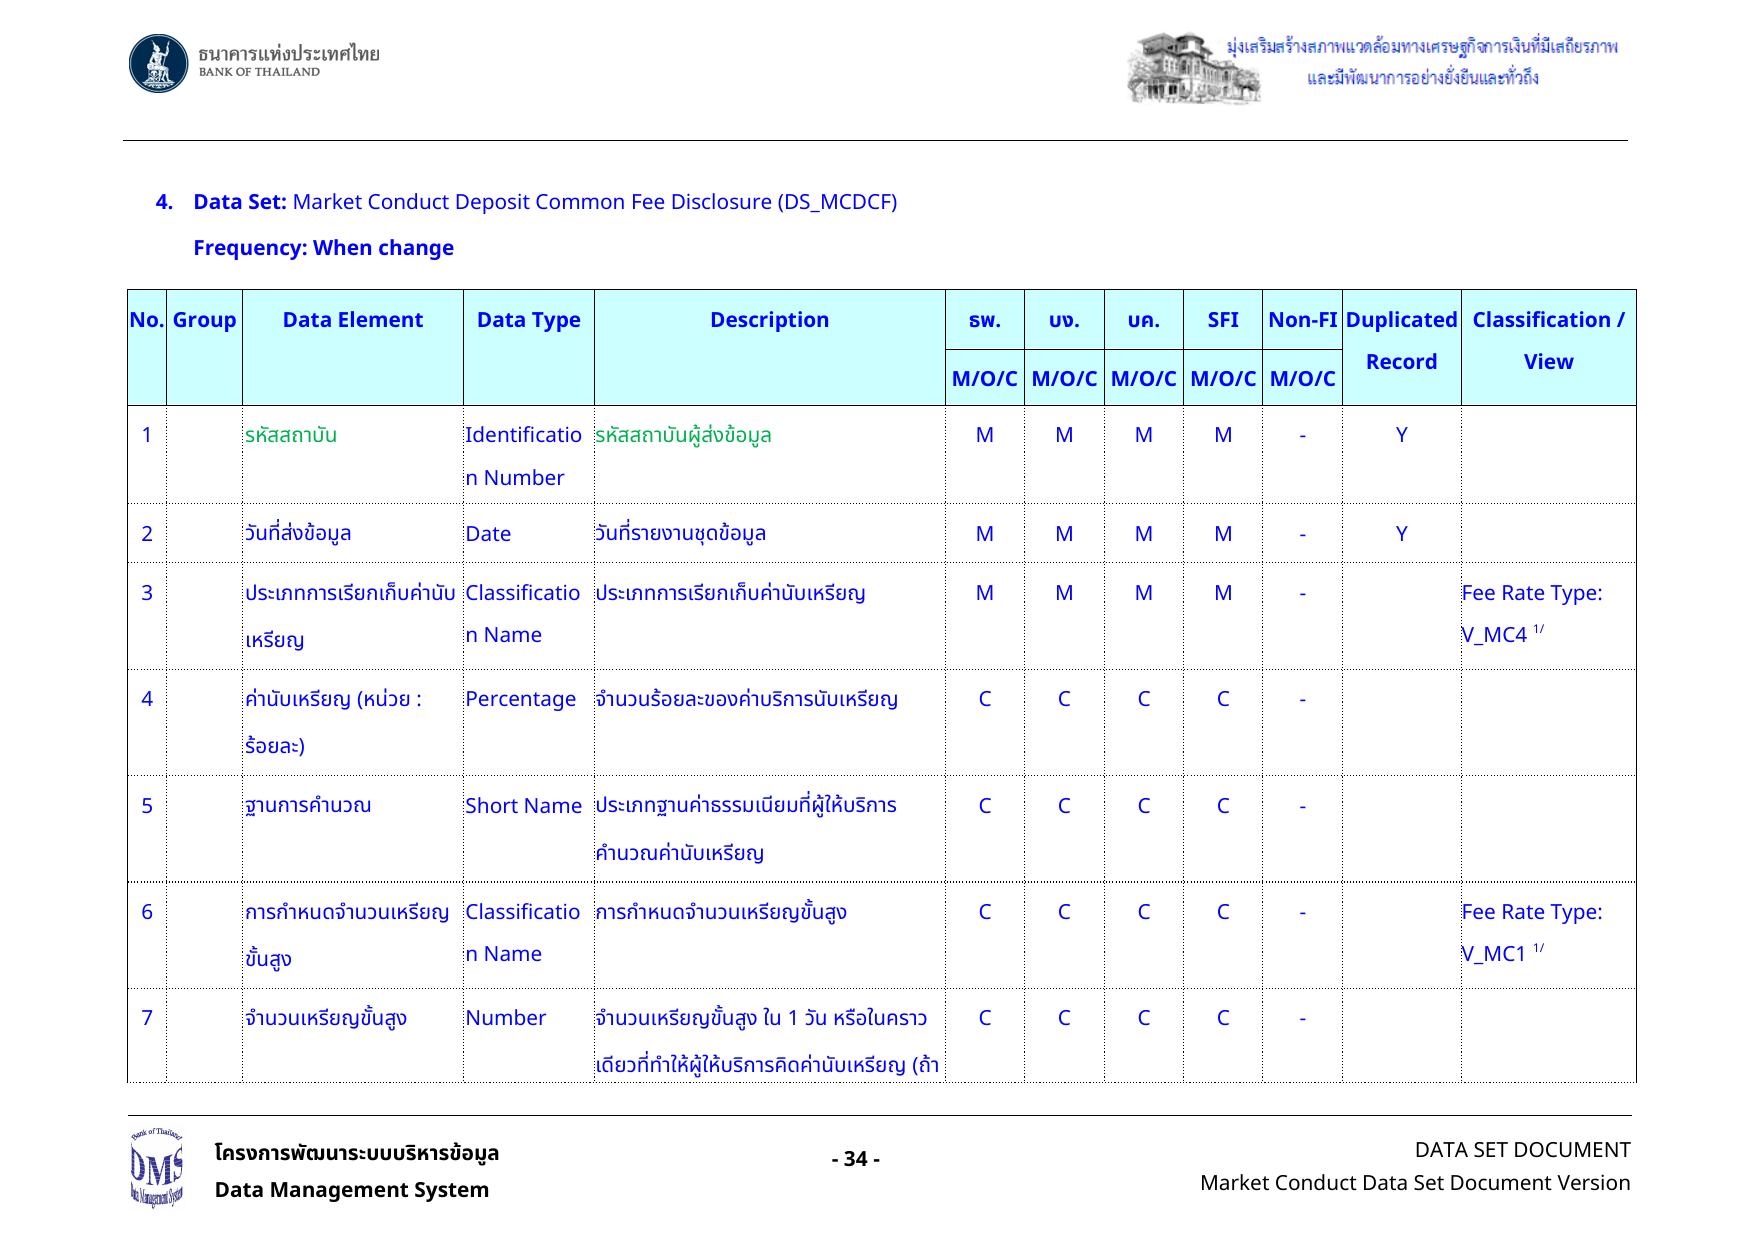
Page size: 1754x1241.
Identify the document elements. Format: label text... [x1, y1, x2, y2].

table_cell ประเภทฐานค่าธรรมเนียมที่ผู้ให้บริการคำนวณค่านับเหรียญ [595, 775, 945, 881]
table_header ธพ. [946, 290, 1024, 348]
list Frequency: When change [193, 218, 1626, 264]
table_cell [166, 988, 243, 1082]
table_cell M [1104, 562, 1183, 668]
table_cell C [1184, 988, 1263, 1082]
table_cell 1 [128, 406, 166, 503]
table_header Non-FI [1263, 290, 1342, 348]
table_cell [1461, 988, 1636, 1082]
table_cell - [1263, 406, 1342, 503]
table_cell M [945, 406, 1024, 503]
table_cell [1343, 775, 1461, 881]
table_cell Short Name [463, 775, 594, 881]
table_cell C [945, 775, 1024, 881]
table_cell M/O/C [1263, 350, 1342, 404]
subtitle Data Set: Market Conduct Deposit Common Fee Disclosure (DS_MCDCF) [156, 172, 1626, 218]
table_cell [1343, 669, 1461, 775]
table_cell วันที่ส่งข้อมูล [243, 503, 463, 562]
table_header No. [128, 290, 166, 404]
table_header Description [595, 290, 945, 404]
table_cell C [945, 881, 1024, 988]
table_cell [1461, 406, 1636, 503]
table_cell C [1104, 881, 1183, 988]
table_cell Fee Rate Type: V_MC1 1/ [1461, 881, 1636, 988]
table_cell M [1104, 406, 1183, 503]
table_cell จำนวนร้อยละของค่าบริการนับเหรียญ [595, 669, 945, 775]
table_cell [166, 406, 243, 503]
table_cell C [1104, 669, 1183, 775]
table_cell M [1184, 503, 1263, 562]
table_cell C [945, 669, 1024, 775]
table_cell C [1025, 881, 1104, 988]
table_cell C [1104, 775, 1183, 881]
table_cell Classification Name [463, 562, 594, 668]
table_cell ค่านับเหรียญ (หน่วย : ร้อยละ) [243, 669, 463, 775]
table_cell M/O/C [1105, 350, 1183, 404]
table_cell [1461, 669, 1636, 775]
table_cell [166, 669, 243, 775]
table_cell M [1025, 503, 1104, 562]
table_cell Y [1343, 406, 1461, 503]
table_cell วันที่รายงานชุดข้อมูล [595, 503, 945, 562]
table_cell C [1025, 988, 1104, 1082]
table_cell M [1184, 562, 1263, 668]
table_cell C [1184, 775, 1263, 881]
table_cell - [1263, 775, 1342, 881]
table_cell - [1263, 881, 1342, 988]
table_cell - [1263, 562, 1342, 668]
table_header Data Element [243, 290, 463, 404]
table_cell การกำหนดจำนวนเหรียญขั้นสูง [595, 881, 945, 988]
picture [118, 24, 391, 103]
table_header SFI [1184, 290, 1262, 348]
table_cell M/O/C [946, 350, 1024, 404]
table_header Data Type [464, 290, 594, 404]
table_cell - [1263, 988, 1342, 1082]
table_cell 4 [128, 669, 166, 775]
table_cell Date [463, 503, 594, 562]
table_cell 6 [128, 881, 166, 988]
table_cell C [945, 988, 1024, 1082]
table_cell [1343, 562, 1461, 668]
table_cell 2 [128, 503, 166, 562]
table_cell 7 [128, 988, 166, 1082]
table_cell C [1184, 669, 1263, 775]
table_cell 5 [128, 775, 166, 881]
table_cell Number [463, 988, 594, 1082]
table_cell M [945, 562, 1024, 668]
table_cell Percentage [463, 669, 594, 775]
table_cell [1343, 881, 1461, 988]
table_header Classification / View [1462, 290, 1636, 404]
table_cell [166, 562, 243, 668]
table_cell M [1184, 406, 1263, 503]
table_header Duplicated Record [1343, 290, 1461, 404]
table_cell M [945, 503, 1024, 562]
table_cell M [1104, 503, 1183, 562]
table_cell Classification Name [463, 881, 594, 988]
table_header บค. [1105, 290, 1183, 348]
picture [127, 1123, 187, 1212]
table_cell C [1025, 775, 1104, 881]
table_cell ฐานการคำนวณ [243, 775, 463, 881]
table_cell M [1025, 562, 1104, 668]
table_cell Identification Number [463, 406, 594, 503]
table_cell C [1184, 881, 1263, 988]
table_cell 3 [128, 562, 166, 668]
table_cell ประเภทการเรียกเก็บค่านับเหรียญ [243, 562, 463, 668]
table_cell C [1104, 988, 1183, 1082]
table_header Group [167, 290, 242, 404]
table_cell จำนวนเหรียญขั้นสูง (หน่วย : เหรียญ) [243, 988, 463, 1082]
table_cell [1461, 775, 1636, 881]
table_cell Fee Rate Type: V_MC4 1/ [1461, 562, 1636, 668]
table_cell M/O/C [1184, 350, 1262, 404]
table_cell M [1025, 406, 1104, 503]
picture [1126, 28, 1622, 108]
table_cell [166, 881, 243, 988]
table_cell C [1025, 669, 1104, 775]
table_cell [166, 775, 243, 881]
table_cell รหัสสถาบันผู้ส่งข้อมูล [595, 406, 945, 503]
table_cell รหัสสถาบัน [243, 406, 463, 503]
table_cell M/O/C [1025, 350, 1104, 404]
table_cell - [1263, 669, 1342, 775]
table_cell การกำหนดจำนวนเหรียญขั้นสูง [243, 881, 463, 988]
table_cell Y [1343, 503, 1461, 562]
table_cell [166, 503, 243, 562]
table_cell [1343, 988, 1461, 1082]
table_cell [1461, 503, 1636, 562]
table_cell - [1263, 503, 1342, 562]
table_cell ประเภทการเรียกเก็บค่านับเหรียญ [595, 562, 945, 668]
table_header บง. [1025, 290, 1104, 348]
